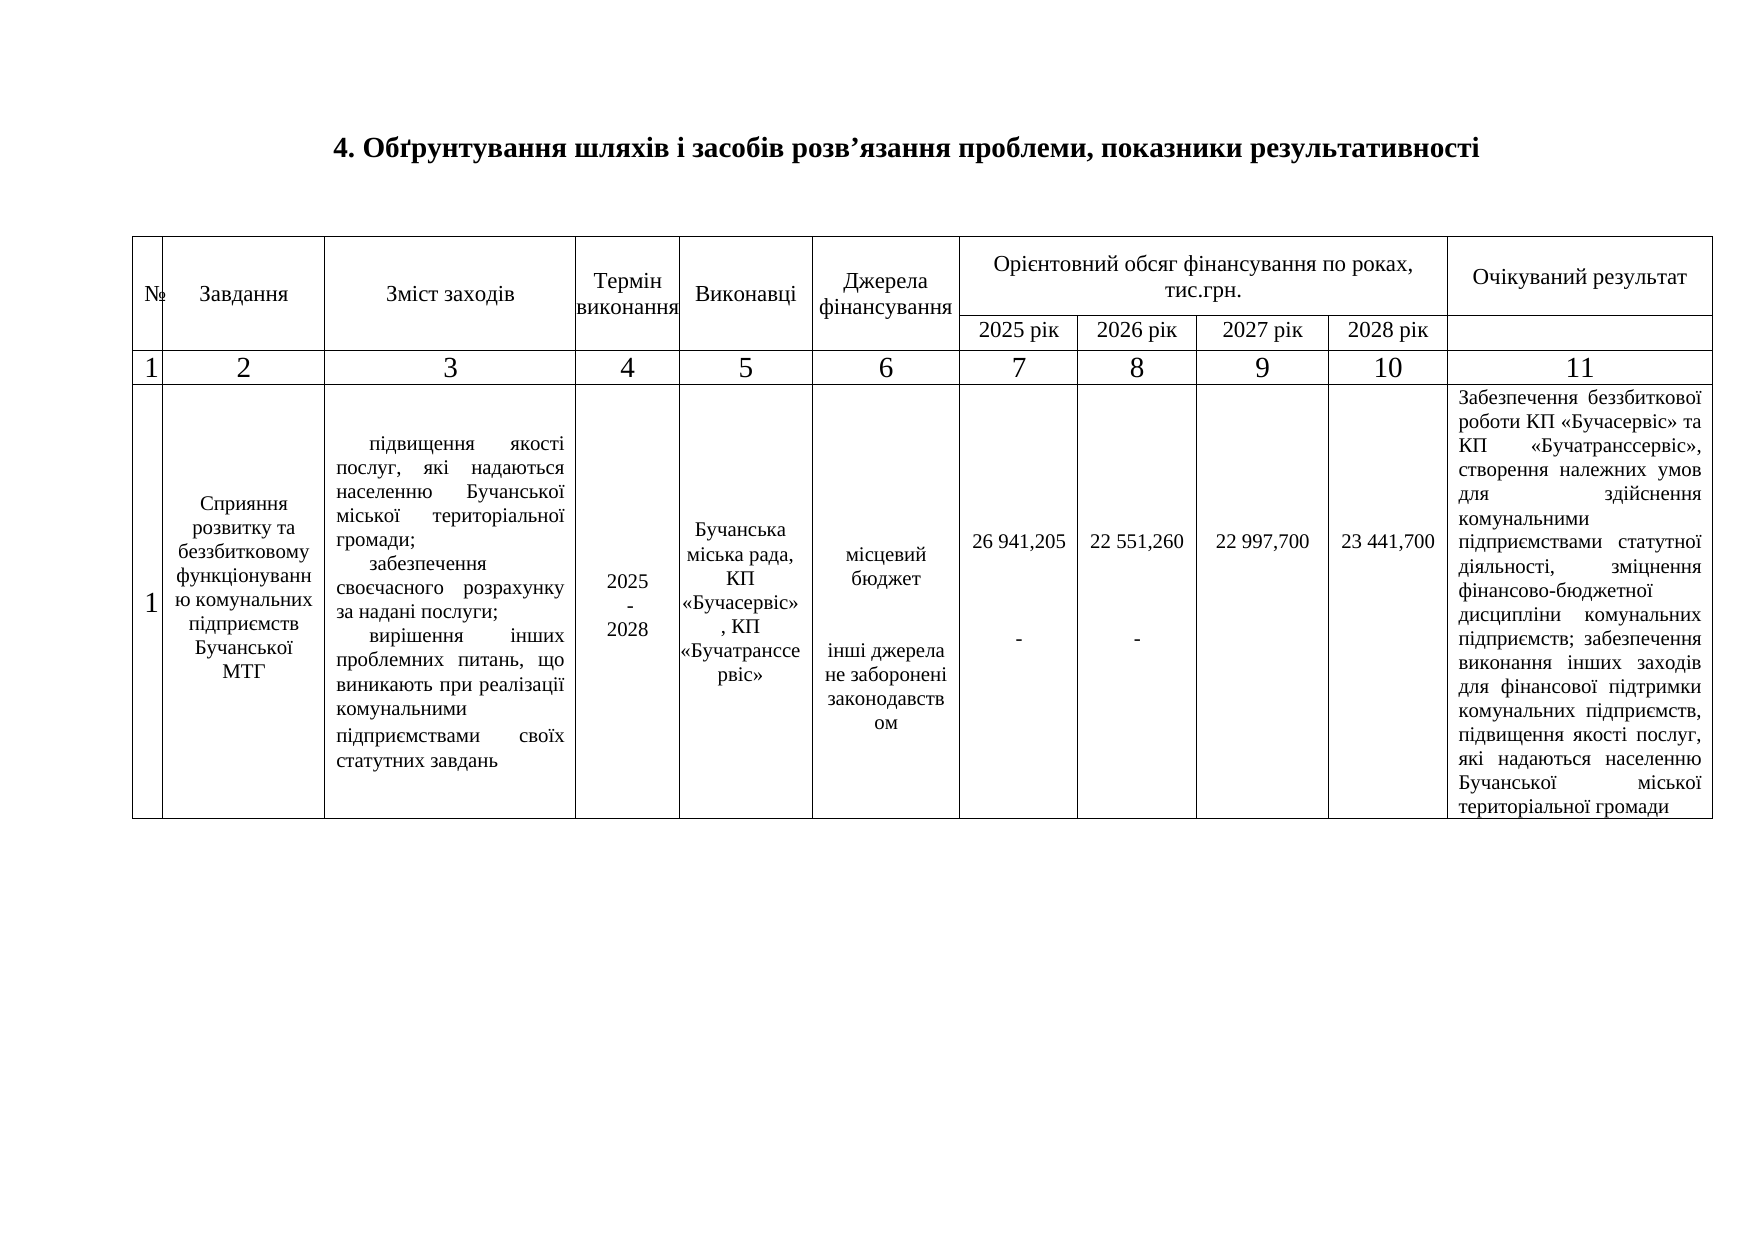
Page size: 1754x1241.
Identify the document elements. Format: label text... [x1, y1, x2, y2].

table_header Термін виконання [576, 237, 679, 349]
table_cell 3 [325, 351, 575, 384]
table_cell Забезпечення беззбиткової роботи КП «Бучасервіс» та КП «Бучатранссервіс», створення належних умов для здійснення комунальними підприємствами статутної діяльності, зміцнення фінансово-бюджетної дисципліни комунальних підприємств; забезпечення виконання інших заходів для фінансової підтримки комунальних підприємств, підвищення якості послуг, які надаються населенню Бучанської міської територіальної громади [1448, 385, 1712, 818]
table_cell 2 [163, 351, 324, 384]
table_cell 9 [1197, 351, 1328, 384]
table_header Зміст заходів [325, 237, 575, 349]
table_header Очікуваний результат [1448, 237, 1712, 315]
table_cell 23 441,700 [1329, 385, 1447, 818]
table_cell 22 551,260 - [1078, 385, 1196, 818]
table_cell Бучанська міська рада, КП «Бучасервіс», КП «Бучатранссервіс» [680, 385, 812, 818]
table_cell 1 [133, 351, 162, 384]
table_cell 22 997,700 [1197, 385, 1328, 818]
table_cell 7 [960, 351, 1077, 384]
table_cell Сприяння розвитку та беззбитковому функціонуванню комунальних підприємств Бучанської МТГ [163, 385, 324, 818]
table_cell 2025 - 2028 [576, 385, 679, 818]
table_cell місцевий бюджет інші джерела не заборонені законодавством [813, 385, 959, 818]
table_header Джерела фінансування [813, 237, 959, 349]
table_cell підвищення якості послуг, які надаються населенню Бучанської міської територіальної громади; забезпечення своєчасного розрахунку за надані послуги; вирішення інших проблемних питань, що виникають при реалізації комунальними підприємствами своїх статутних завдань [325, 385, 575, 818]
table_cell 26 941,205 - [960, 385, 1077, 818]
table_cell 2025 рік [960, 316, 1077, 349]
table_header Виконавці [680, 237, 812, 349]
table_header № [133, 237, 162, 349]
table_cell 5 [680, 351, 812, 384]
table_cell [1448, 316, 1712, 349]
table_cell 4 [576, 351, 679, 384]
table_header Орієнтовний обсяг фінансування по роках, тис.грн. [960, 237, 1447, 315]
table_cell 2027 рік [1197, 316, 1328, 349]
table_cell 10 [1329, 351, 1447, 384]
table_header Завдання [163, 237, 324, 349]
text 4. Обґрунтування шляхів і засобів розв’язання проблеми, показники результативності [118, 130, 1695, 163]
table_cell 2028 рік [1329, 316, 1447, 349]
table_cell 8 [1078, 351, 1196, 384]
table_cell 6 [813, 351, 959, 384]
table_cell 1 [133, 385, 162, 818]
table_cell 11 [1448, 351, 1712, 384]
table_cell 2026 рік [1078, 316, 1196, 349]
